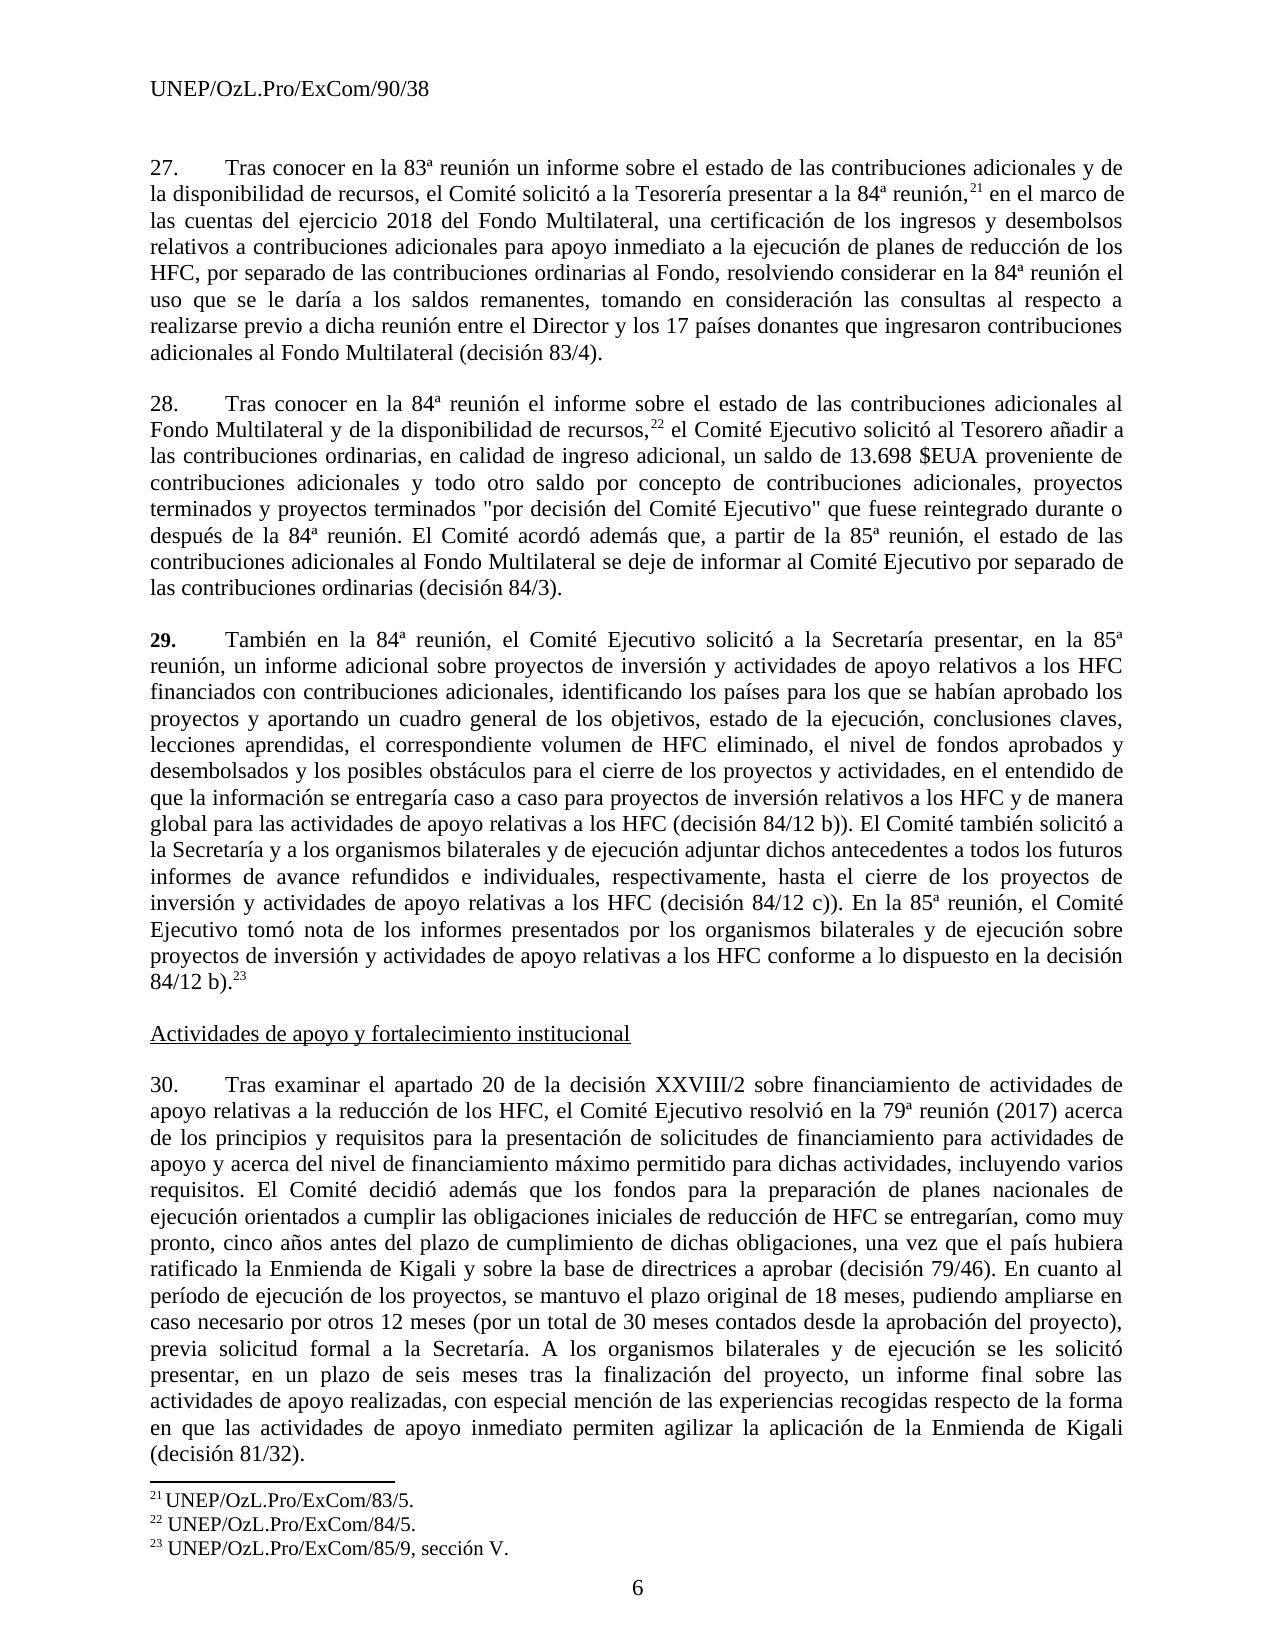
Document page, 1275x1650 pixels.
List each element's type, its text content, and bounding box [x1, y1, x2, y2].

subtitle Tras conocer en la 83ª reunión un informe sobre el estado de las contribuciones adicionales y de la disponibilidad de recursos, el Comité solicitó a la Tesorería presentar a la 84ª reunión, en el marco de las cuentas del ejercicio 2018 del Fondo Multilateral, una certificación de los ingresos y desembolsos relativos a contribuciones adicionales para apoyo inmediato a la ejecución de planes de reducción de los HFC, por separado de las contribuciones ordinarias al Fondo, resolviendo considerar en la 84ª reunión el uso que se le daría a los saldos remanentes, tomando en consideración las consultas al respecto a realizarse previo a dicha reunión entre el Director y los 17 países donantes que ingresaron contribuciones adicionales al Fondo Multilateral (decisión 83/4). [150, 154, 1125, 365]
subtitle Tras conocer en la 84ª reunión el informe sobre el estado de las contribuciones adicionales al Fondo Multilateral y de la disponibilidad de recursos, el Comité Ejecutivo solicitó al Tesorero añadir a las contribuciones ordinarias, en calidad de ingreso adicional, un saldo de 13.698 $EUA proveniente de contribuciones adicionales y todo otro saldo por concepto de contribuciones adicionales, proyectos terminados y proyectos terminados "por decisión del Comité Ejecutivo" que fuese reintegrado durante o después de la 84ª reunión. El Comité acordó además que, a partir de la 85ª reunión, el estado de las contribuciones adicionales al Fondo Multilateral se deje de informar al Comité Ejecutivo por separado de las contribuciones ordinarias (decisión 84/3). [150, 390, 1125, 601]
subtitle Actividades de apoyo y fortalecimiento institucional [150, 1020, 1125, 1046]
subtitle Tras examinar el apartado 20 de la decisión XXVIII/2 sobre financiamiento de actividades de apoyo relativas a la reducción de los HFC, el Comité Ejecutivo resolvió en la 79ª reunión (2017) acerca de los principios y requisitos para la presentación de solicitudes de financiamiento para actividades de apoyo y acerca del nivel de financiamiento máximo permitido para dichas actividades, incluyendo varios requisitos. El Comité decidió además que los fondos para la preparación de planes nacionales de ejecución orientados a cumplir las obligaciones iniciales de reducción de HFC se entregarían, como muy pronto, cinco años antes del plazo de cumplimiento de dichas obligaciones, una vez que el país hubiera ratificado la Enmienda de Kigali y sobre la base de directrices a aprobar (decisión 79/46). En cuanto al período de ejecución de los proyectos, se mantuvo el plazo original de 18 meses, pudiendo ampliarse en caso necesario por otros 12 meses (por un total de 30 meses contados desde la aprobación del proyecto), previa solicitud formal a la Secretaría. A los organismos bilaterales y de ejecución se les solicitó presentar, en un plazo de seis meses tras la finalización del proyecto, un informe final sobre las actividades de apoyo realizadas, con especial mención de las experiencias recogidas respecto de la forma en que las actividades de apoyo inmediato permiten agilizar la aplicación de la Enmienda de Kigali (decisión 81/32). [150, 1071, 1125, 1466]
subtitle También en la 84ª reunión, el Comité Ejecutivo solicitó a la Secretaría presentar, en la 85ª reunión, un informe adicional sobre proyectos de inversión y actividades de apoyo relativos a los HFC financiados con contribuciones adicionales, identificando los países para los que se habían aprobado los proyectos y aportando un cuadro general de los objetivos, estado de la ejecución, conclusiones claves, lecciones aprendidas, el correspondiente volumen de HFC eliminado, el nivel de fondos aprobados y desembolsados y los posibles obstáculos para el cierre de los proyectos y actividades, en el entendido de que la información se entregaría caso a caso para proyectos de inversión relativos a los HFC y de manera global para las actividades de apoyo relativas a los HFC (decisión 84/12 b)). El Comité también solicitó a la Secretaría y a los organismos bilaterales y de ejecución adjuntar dichos antecedentes a todos los futuros informes de avance refundidos e individuales, respectivamente, hasta el cierre de los proyectos de inversión y actividades de apoyo relativas a los HFC (decisión 84/12 c)). En la 85ª reunión, el Comité Ejecutivo tomó nota de los informes presentados por los organismos bilaterales y de ejecución sobre proyectos de inversión y actividades de apoyo relativas a los HFC conforme a lo dispuesto en la decisión 84/12 b). [150, 626, 1125, 995]
